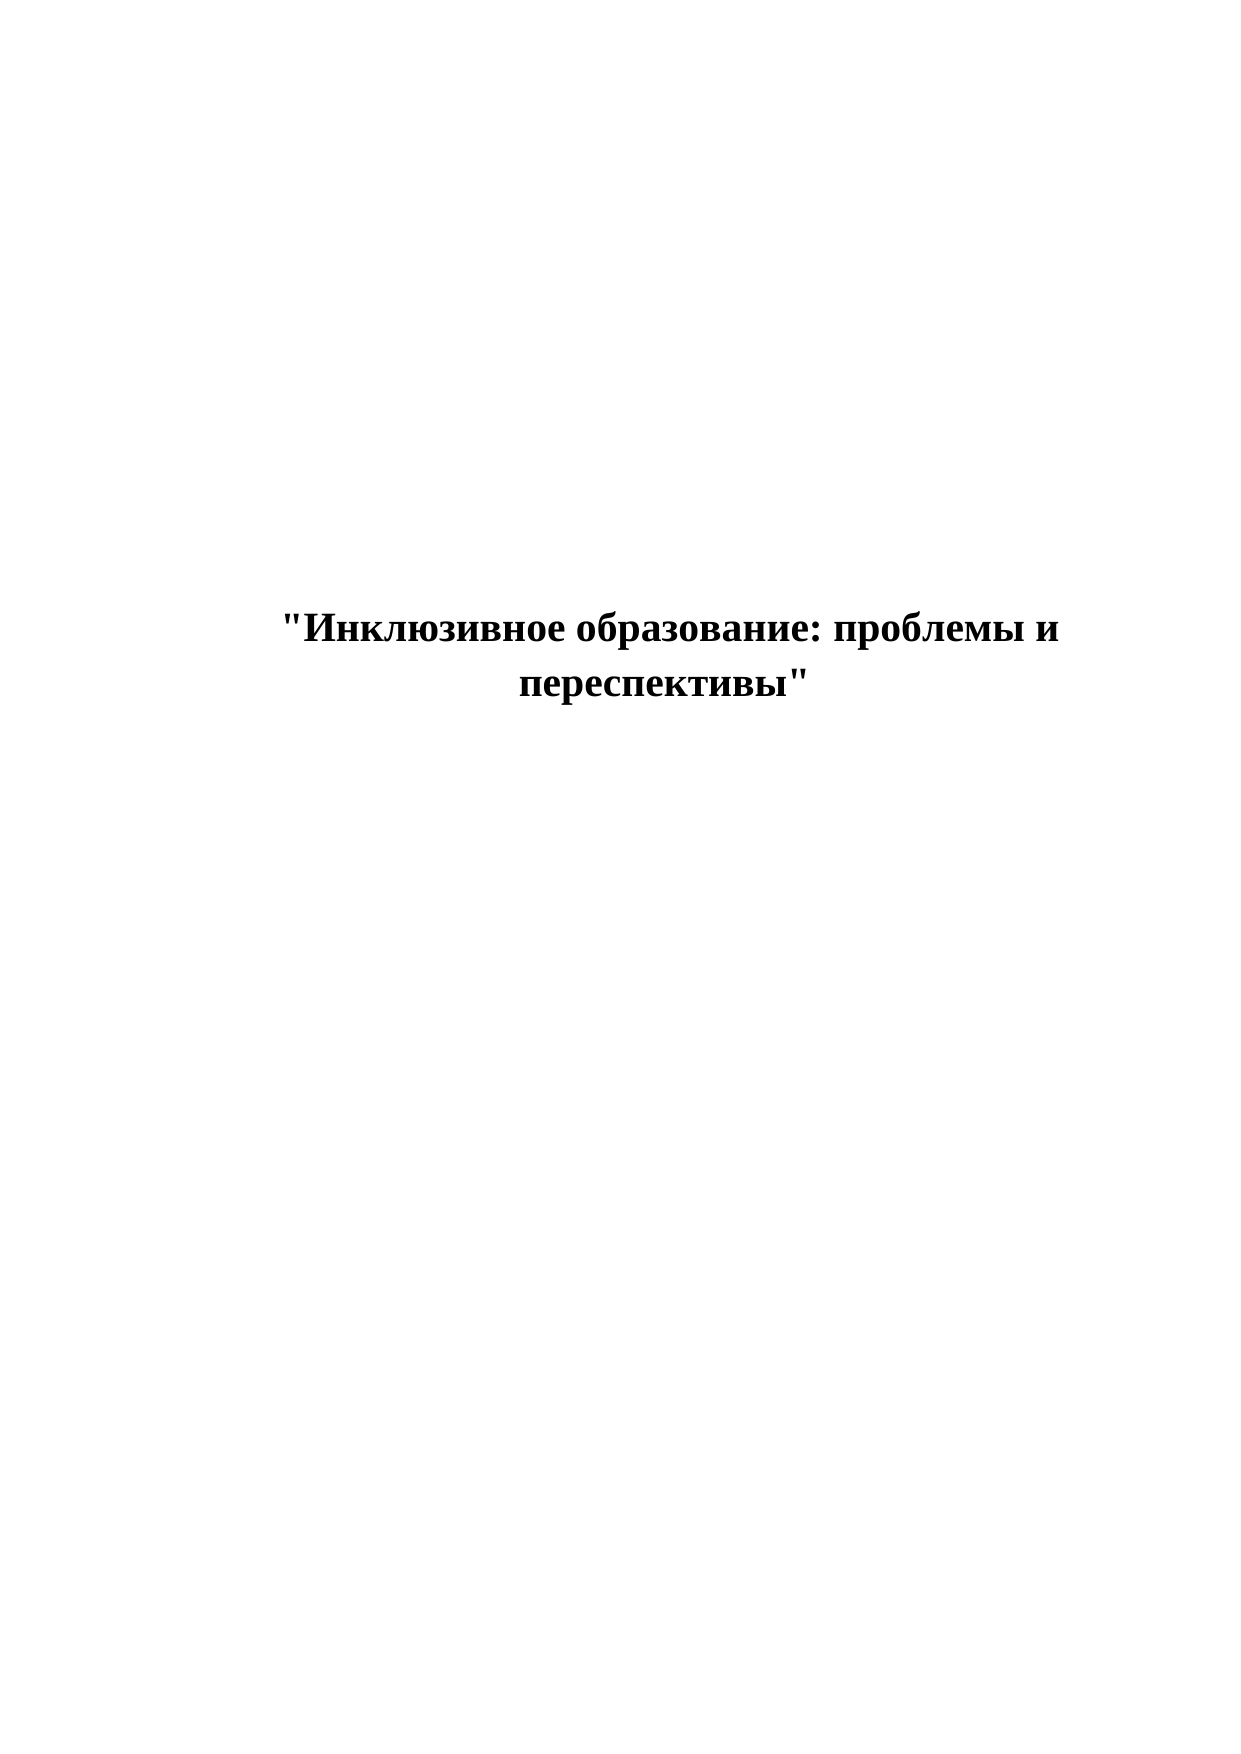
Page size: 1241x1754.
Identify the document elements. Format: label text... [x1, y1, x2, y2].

text "Инклюзивное образование: проблемы и переспективы" [177, 603, 1152, 706]
